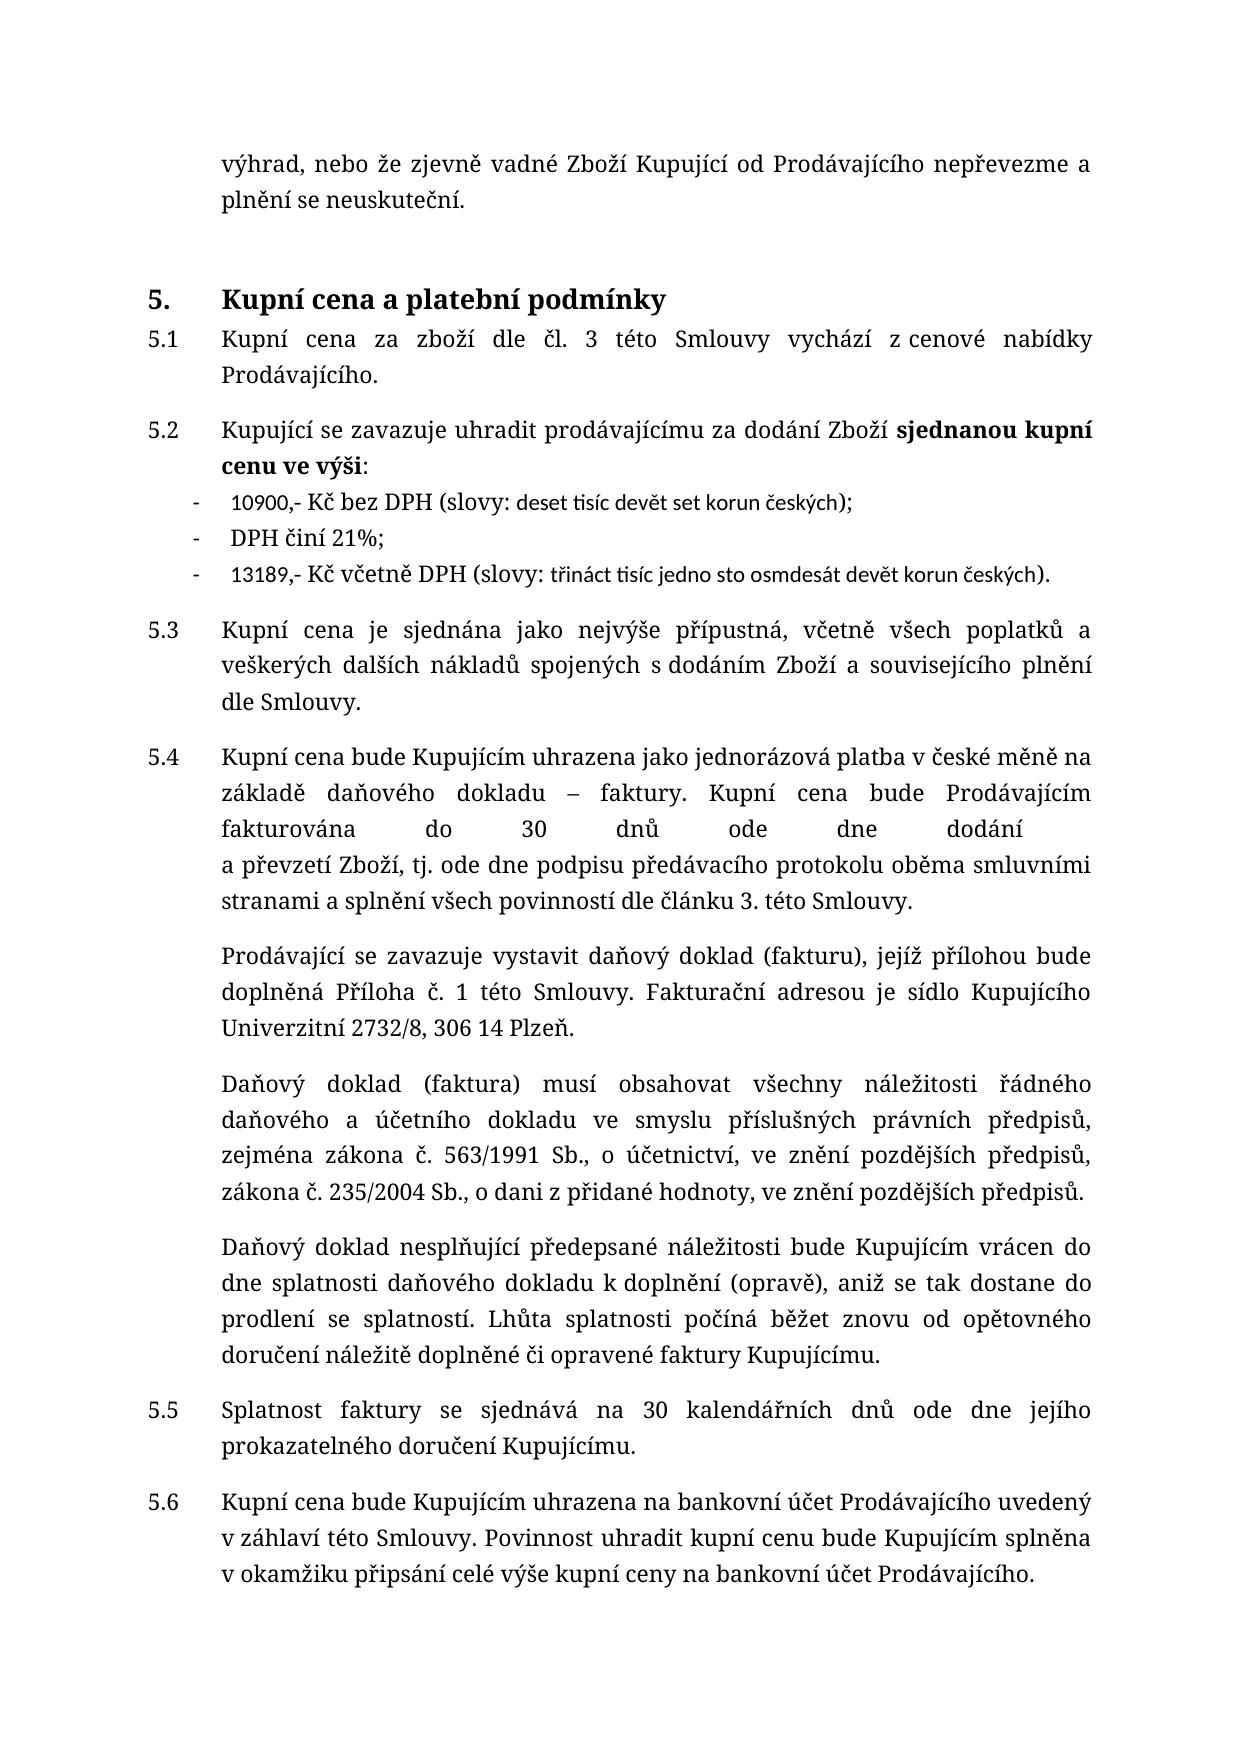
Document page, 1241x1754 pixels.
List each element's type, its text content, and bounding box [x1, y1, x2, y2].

list 13189,- Kč včetně DPH (slovy: třináct tisíc jedno sto osmdesát devět korun českých). [193, 558, 1093, 589]
list DPH činí 21%; [193, 522, 1093, 553]
text 5.5 Splatnost faktury se sjednává na 30 kalendářních dnů ode dne jejího prokazatelného doručení Kupujícímu. [148, 1394, 1093, 1461]
text 5.1 Kupní cena za zboží dle čl. 3 této Smlouvy vychází z cenové nabídky Prodávajícího. [148, 323, 1093, 390]
text 5.6 Kupní cena bude Kupujícím uhrazena na bankovní účet Prodávajícího uvedený v záhlaví této Smlouvy. Povinnost uhradit kupní cenu bude Kupujícím splněna v okamžiku připsání celé výše kupní ceny na bankovní účet Prodávajícího. [148, 1486, 1093, 1589]
text Prodávající se zavazuje vystavit daňový doklad (fakturu), jejíž přílohou bude doplněná Příloha č. 1 této Smlouvy. Fakturační adresou je sídlo Kupujícího Univerzitní 2732/8, 306 14 Plzeň. [221, 940, 1093, 1043]
text 5.4 Kupní cena bude Kupujícím uhrazena jako jednorázová platba v české měně na základě daňového dokladu – faktury. Kupní cena bude Prodávajícím fakturována do 30 dnů ode dne dodání a převzetí Zboží, tj. ode dne podpisu předávacího protokolu oběma smluvními stranami a splnění všech povinností dle článku 3. této Smlouvy. [148, 741, 1093, 916]
text Daňový doklad nesplňující předepsané náležitosti bude Kupujícím vrácen do dne splatnosti daňového dokladu k doplnění (opravě), aniž se tak dostane do prodlení se splatností. Lhůta splatnosti počíná běžet znovu od opětovného doručení náležitě doplněné či opravené faktury Kupujícímu. [221, 1231, 1093, 1370]
text 5. Kupní cena a platební podmínky [148, 280, 1093, 317]
text 5.3 Kupní cena je sjednána jako nejvýše přípustná, včetně všech poplatků a veškerých dalších nákladů spojených s dodáním Zboží a souvisejícího plnění dle Smlouvy. [148, 613, 1093, 717]
text Daňový doklad (faktura) musí obsahovat všechny náležitosti řádného daňového a účetního dokladu ve smyslu příslušných právních předpisů, zejména zákona č. 563/1991 Sb., o účetnictví, ve znění pozdějších předpisů, zákona č. 235/2004 Sb., o dani z přidané hodnoty, ve znění pozdějších předpisů. [221, 1068, 1093, 1207]
list 10900,- Kč bez DPH (slovy: deset tisíc devět set korun českých); [193, 486, 1093, 517]
text 5.2 Kupující se zavazuje uhradit prodávajícímu za dodání Zboží sjednanou kupní cenu ve výši: [148, 414, 1093, 481]
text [148, 148, 1093, 215]
